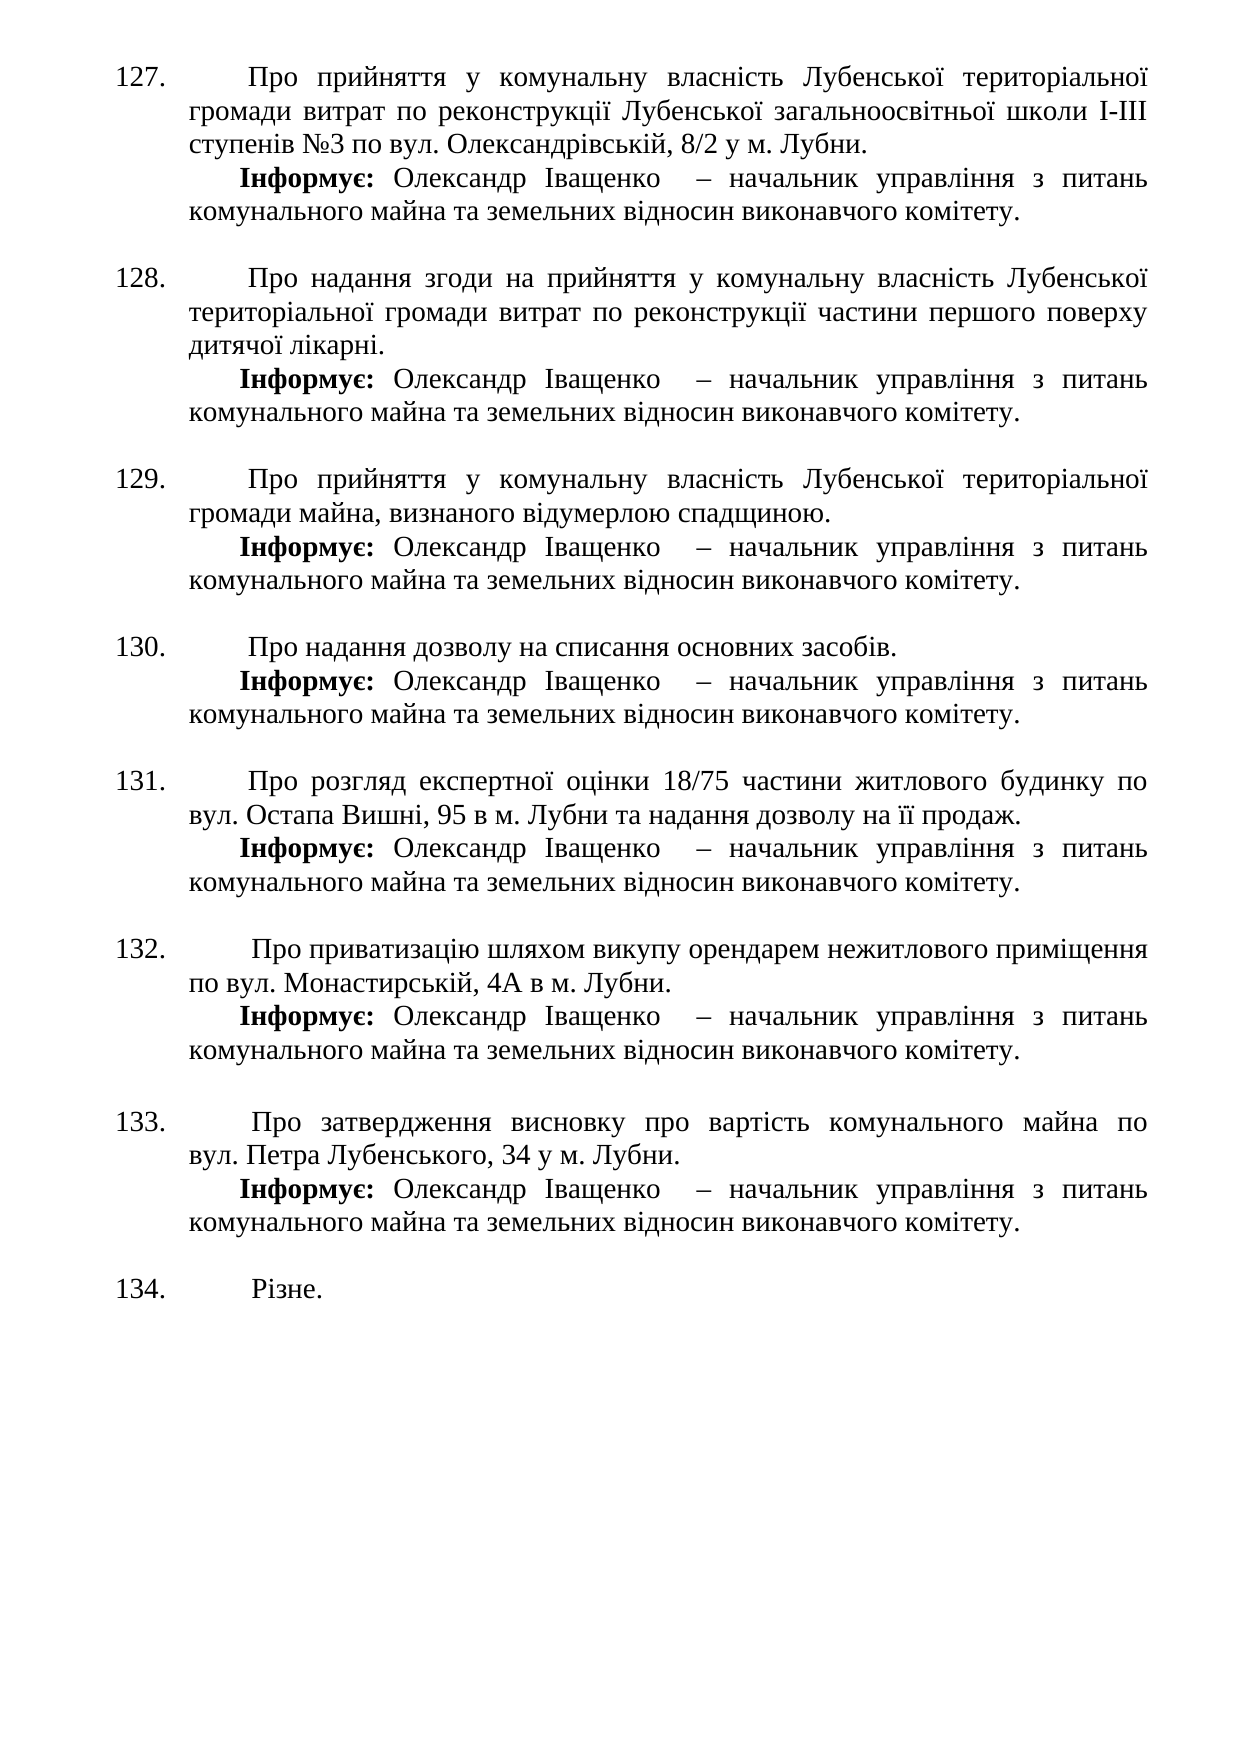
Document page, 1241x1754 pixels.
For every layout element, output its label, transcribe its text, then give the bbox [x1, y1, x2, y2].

table_cell Про розгляд експертної оцінки 18/75 частини житлового будинку по вул. Остапа Вишні, 95 в м. Лубни та надання дозволу на її продаж. Інформує: Олександр Іващенко – начальник управління з питань комунального майна та земельних відносин виконавчого комітету. [177, 764, 1160, 931]
table_cell Про приватизацію шляхом викупу орендарем нежитлового приміщення по вул. Монастирській, 4А в м. Лубни. Інформує: Олександр Іващенко – начальник управління з питань комунального майна та земельних відносин виконавчого комітету. [177, 931, 1160, 1104]
table_cell [74, 59, 177, 260]
table_cell [74, 260, 177, 462]
table_cell [74, 1104, 177, 1272]
table_cell [74, 1272, 177, 1310]
table_cell [74, 629, 177, 763]
table_cell Про надання згоди на прийняття у комунальну власність Лубенської територіальної громади витрат по реконструкції частини першого поверху дитячої лікарні. Інформує: Олександр Іващенко – начальник управління з питань комунального майна та земельних відносин виконавчого комітету. [177, 260, 1160, 462]
table_cell Про прийняття у комунальну власність Лубенської територіальної громади витрат по реконструкції Лубенської загальноосвітньої школи І-ІІІ ступенів №3 по вул. Олександрівській, 8/2 у м. Лубни. Інформує: Олександр Іващенко – начальник управління з питань комунального майна та земельних відносин виконавчого комітету. [177, 59, 1160, 260]
table_cell Про надання дозволу на списання основних засобів. Інформує: Олександр Іващенко – начальник управління з питань комунального майна та земельних відносин виконавчого комітету. [177, 629, 1160, 763]
table_cell Про затвердження висновку про вартість комунального майна по вул. Петра Лубенського, 34 у м. Лубни. Інформує: Олександр Іващенко – начальник управління з питань комунального майна та земельних відносин виконавчого комітету. [177, 1104, 1160, 1272]
table_cell Різне. [177, 1272, 1160, 1310]
table_cell [74, 764, 177, 931]
table_cell [74, 931, 177, 1104]
table_cell Про прийняття у комунальну власність Лубенської територіальної громади майна, визнаного відумерлою спадщиною. Інформує: Олександр Іващенко – начальник управління з питань комунального майна та земельних відносин виконавчого комітету. [177, 462, 1160, 629]
table_cell [74, 462, 177, 629]
